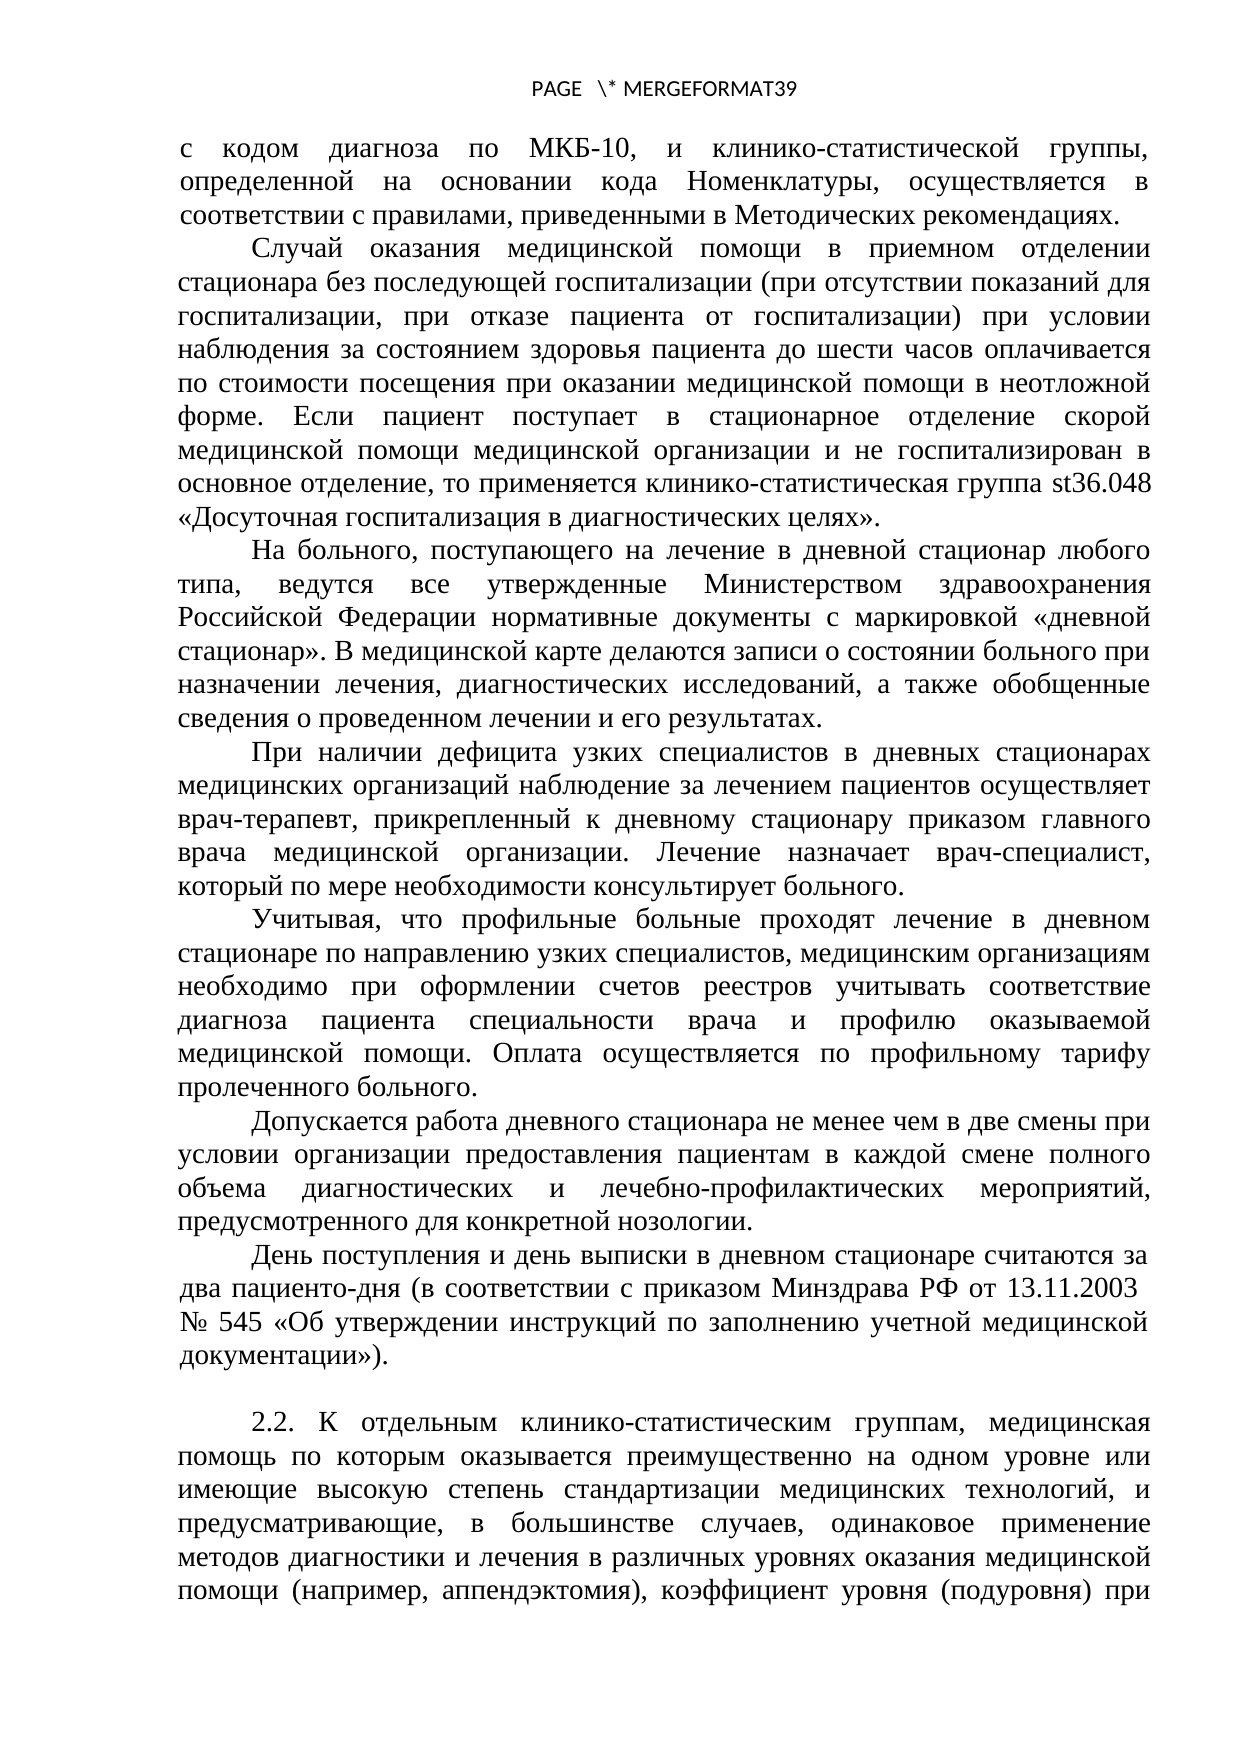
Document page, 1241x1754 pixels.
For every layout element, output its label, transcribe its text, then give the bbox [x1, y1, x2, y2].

text Случай оказания медицинской помощи в приемном отделении стационара без последующей госпитализации (при отсутствии показаний для госпитализации, при отказе пациента от госпитализации) при условии наблюдения за состоянием здоровья пациента до шести часов оплачивается по стоимости посещения при оказании медицинской помощи в неотложной форме. Если пациент поступает в стационарное отделение скорой медицинской помощи медицинской организации и не госпитализирован в основное отделение, то применяется клинико-статистическая группа st36.048 «Досуточная госпитализация в диагностических целях». [177, 231, 1152, 532]
text Допускается работа дневного стационара не менее чем в две смены при условии организации предоставления пациентам в каждой смене полного объема диагностических и лечебно-профилактических мероприятий, предусмотренного для конкретной нозологии. [177, 1103, 1152, 1237]
text На больного, поступающего на лечение в дневной стационар любого типа, ведутся все утвержденные Министерством здравоохранения Российской Федерации нормативные документы с маркировкой «дневной стационар». В медицинской карте делаются записи о состоянии больного при назначении лечения, диагностических исследований, а также обобщенные сведения о проведенном лечении и его результатах. [177, 532, 1152, 734]
text Учитывая, что профильные больные проходят лечение в дневном стационаре по направлению узких специалистов, медицинским организациям необходимо при оформлении счетов реестров учитывать соответствие диагноза пациента специальности врача и профилю оказываемой медицинской помощи. Оплата осуществляется по профильному тарифу пролеченного больного. [177, 901, 1152, 1103]
text При наличии дефицита узких специалистов в дневных стационарах медицинских организаций наблюдение за лечением пациентов осуществляет врач-терапевт, прикрепленный к дневному стационару приказом главного врача медицинской организации. Лечение назначает врач-специалист, который по мере необходимости консультирует больного. [177, 734, 1152, 901]
text День поступления и день выписки в дневном стационаре считаются за два пациенто-дня (в соответствии с приказом Минздрава РФ от 13.11.2003 № 545 «Об утверждении инструкций по заполнению учетной медицинской документации»). [179, 1237, 1149, 1371]
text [177, 1404, 1152, 1606]
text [179, 130, 1149, 231]
